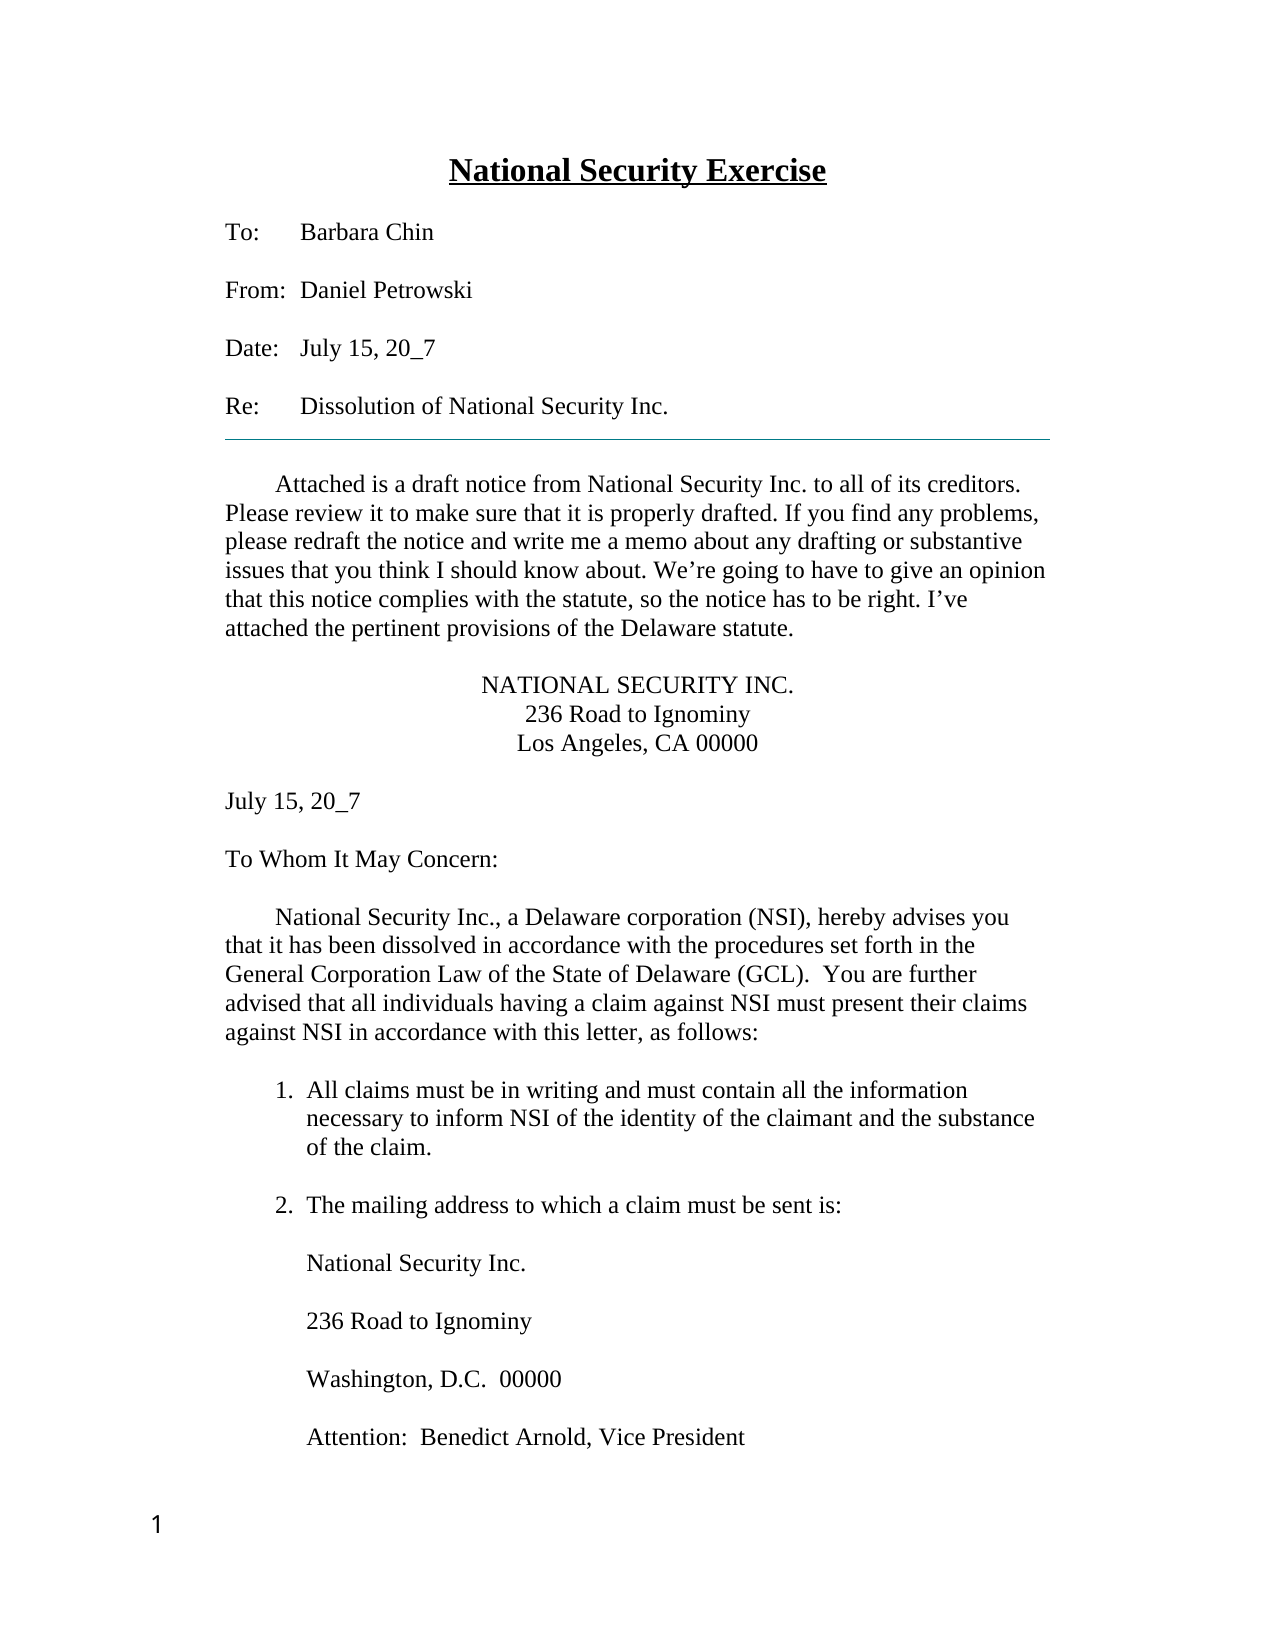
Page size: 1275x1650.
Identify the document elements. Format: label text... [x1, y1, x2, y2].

text Attached is a draft notice from National Security Inc. to all of its creditors. Please review it to make sure that it is properly drafted. If you find any problems, please redraft the notice and write me a memo about any drafting or substantive issues that you think I should know about. We’re going to have to give an opinion that this notice complies with the statute, so the notice has to be right. I’ve attached the pertinent provisions of the Delaware statute. [225, 469, 1050, 641]
text National Security Exercise [150, 150, 1125, 188]
text National Security Inc. [225, 1248, 1050, 1277]
text Washington, D.C. 00000 [225, 1364, 1050, 1393]
text To Whom It May Concern: [225, 844, 1050, 873]
text Re: Dissolution of National Security Inc. [225, 391, 1050, 439]
text 236 Road to Ignominy [225, 1306, 1050, 1335]
text NATIONAL SECURITY INC. 236 Road to Ignominy Los Angeles, CA 00000 [225, 671, 1050, 757]
text Attention: Benedict Arnold, Vice President [225, 1422, 1050, 1451]
text 1. All claims must be in writing and must contain all the information necessary to inform NSI of the identity of the claimant and the substance of the claim. [225, 1075, 1050, 1161]
text Date: July 15, 20_7 [225, 333, 1050, 362]
text July 15, 20_7 [225, 786, 1050, 815]
text 2. The mailing address to which a claim must be sent is: [225, 1190, 1050, 1219]
text To: Barbara Chin [225, 217, 1050, 246]
text From: Daniel Petrowski [225, 275, 1050, 304]
text National Security Inc., a Delaware corporation (NSI), hereby advises you that it has been dissolved in accordance with the procedures set forth in the General Corporation Law of the State of Delaware (GCL). You are further advised that all individuals having a claim against NSI must present their claims against NSI in accordance with this letter, as follows: [225, 902, 1050, 1046]
